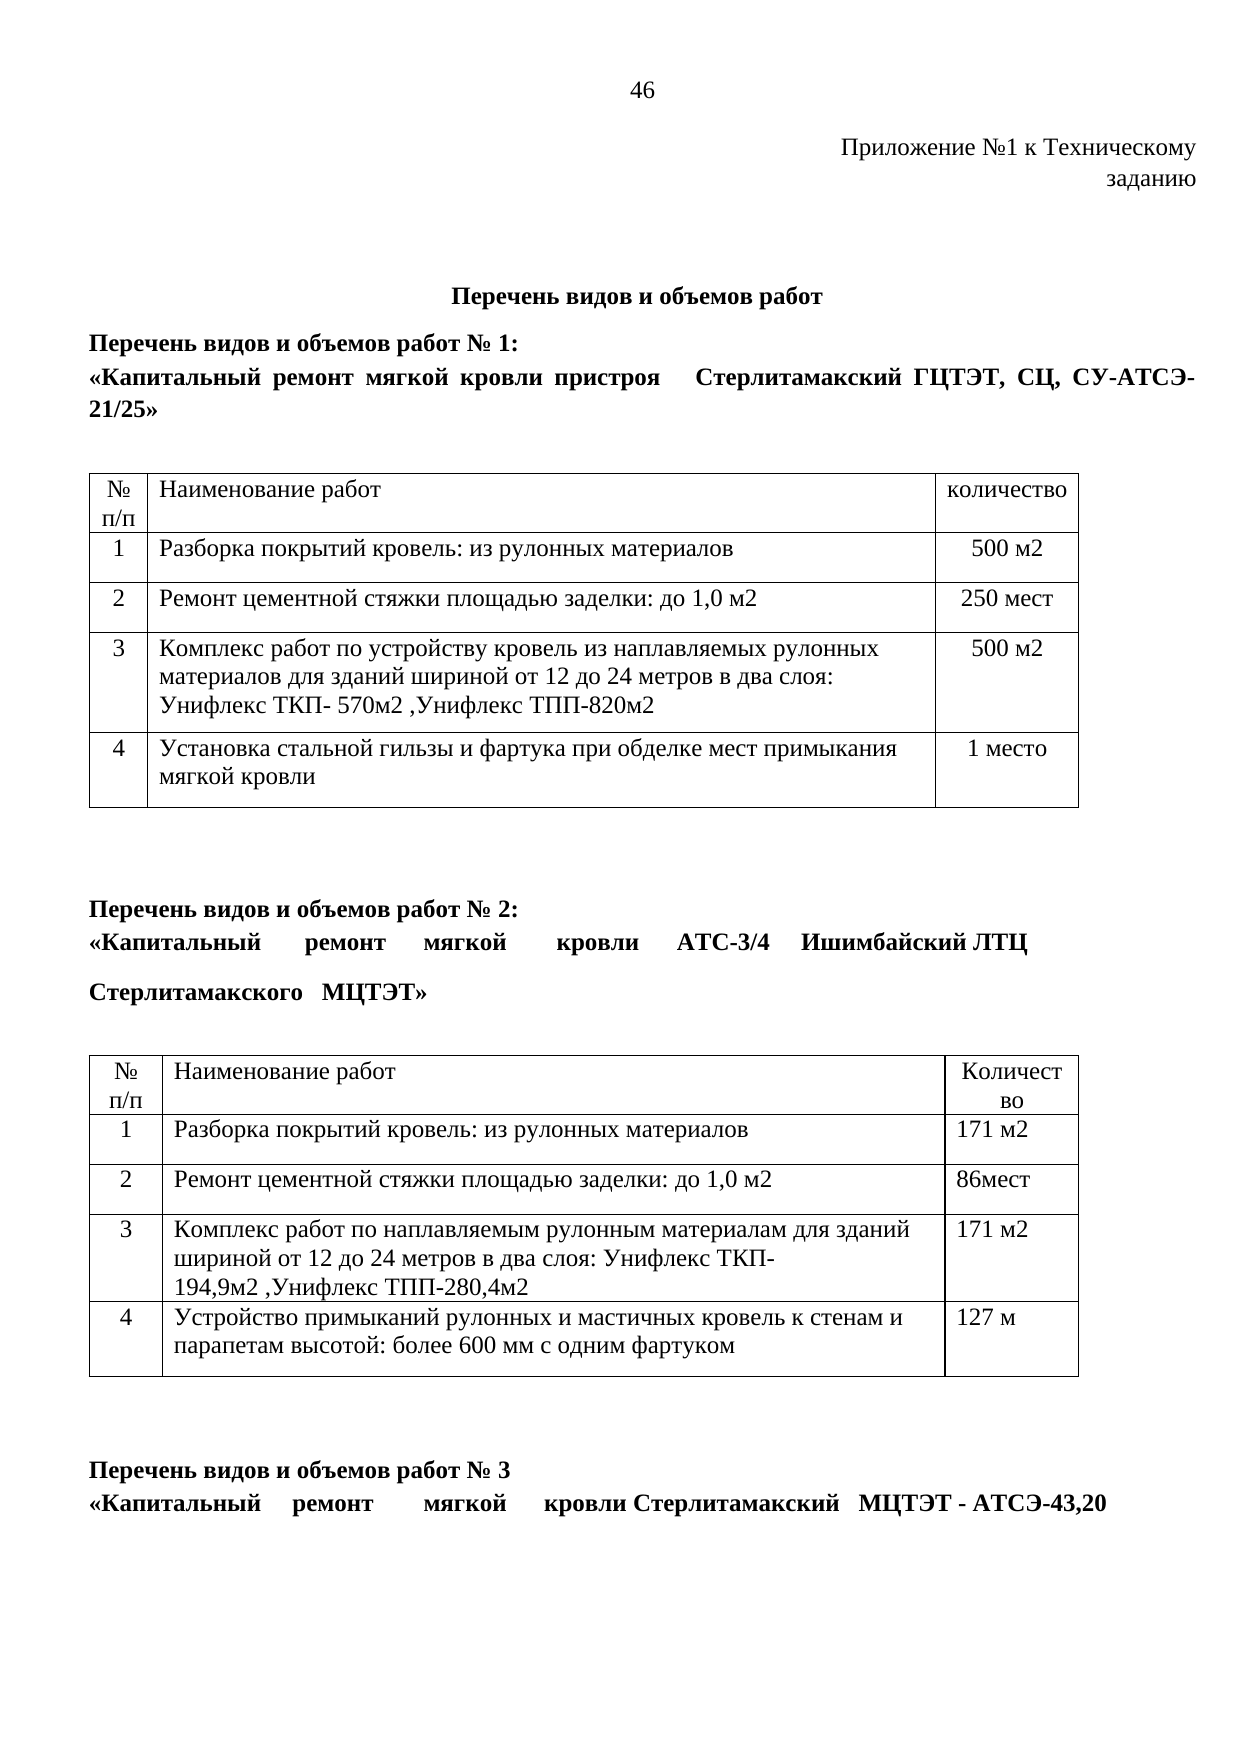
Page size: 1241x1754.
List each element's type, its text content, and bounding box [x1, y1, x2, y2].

table_cell Ремонт цементной стяжки площадью заделки: до 1,0 м2 [163, 1165, 944, 1213]
table_cell 250 мест [936, 583, 1078, 632]
table_cell Разборка покрытий кровель: из рулонных материалов [148, 533, 935, 582]
text заданию [679, 163, 1196, 192]
table_header Количество [946, 1056, 1078, 1113]
text Перечень видов и объемов работ № 2: [89, 894, 1196, 923]
table_cell 500 м2 [936, 533, 1078, 582]
table_cell 1 [90, 533, 147, 582]
text «Капитальный ремонт мягкой кровли пристроя Стерлитамакский ГЦТЭТ, СЦ, СУ-АТСЭ-21/25» [89, 362, 1196, 423]
text «Капитальный ремонт мягкой кровли АТС-3/4 Ишимбайский ЛТЦ [89, 927, 1196, 956]
table_header Наименование работ [148, 474, 935, 532]
table_cell 127 м [946, 1302, 1078, 1376]
table_cell Комплекс работ по наплавляемым рулонным материалам для зданий шириной от 12 до 24 метров в два слоя: Унифлекс ТКП- 194,9м2 ,Унифлекс ТПП-280,4м2 [163, 1215, 944, 1301]
table_header № п/п [90, 1056, 162, 1113]
text Перечень видов и объемов работ № 3 [89, 1455, 1196, 1484]
table_cell 2 [90, 583, 147, 632]
table_cell Установка стальной гильзы и фартука при обделке мест примыкания мягкой кровли [148, 733, 935, 807]
table_cell 171 м2 [946, 1215, 1078, 1301]
table_cell 4 [90, 1302, 162, 1376]
text Приложение №1 к Техническому [679, 132, 1196, 161]
table_header № п/п [90, 474, 147, 532]
table_cell 1 [90, 1115, 162, 1163]
table_cell Комплекс работ по устройству кровель из наплавляемых рулонных материалов для зданий шириной от 12 до 24 метров в два слоя: Унифлекс ТКП- 570м2 ,Унифлекс ТПП-820м2 [148, 633, 935, 732]
table_cell 3 [90, 633, 147, 732]
table_cell Устройство примыканий рулонных и мастичных кровель к стенам и парапетам высотой: более 600 мм с одним фартуком [163, 1302, 944, 1376]
table_header Наименование работ [163, 1056, 944, 1113]
table_cell 1 место [936, 733, 1078, 807]
table_cell 86мест [946, 1165, 1078, 1213]
table_header количество [936, 474, 1078, 532]
text «Капитальный ремонт мягкой кровли Стерлитамакский МЦТЭТ - АТСЭ-43,20 [89, 1488, 1196, 1517]
text Перечень видов и объемов работ № 1: [89, 328, 1196, 357]
text Перечень видов и объемов работ [89, 281, 1196, 309]
table_cell 2 [90, 1165, 162, 1213]
table_cell 171 м2 [946, 1115, 1078, 1163]
text Стерлитамакского МЦТЭТ» [89, 977, 1196, 1005]
table_cell 500 м2 [936, 633, 1078, 732]
table_cell 3 [90, 1215, 162, 1301]
table_cell Разборка покрытий кровель: из рулонных материалов [163, 1115, 944, 1163]
table_cell 4 [90, 733, 147, 807]
table_cell Ремонт цементной стяжки площадью заделки: до 1,0 м2 [148, 583, 935, 632]
